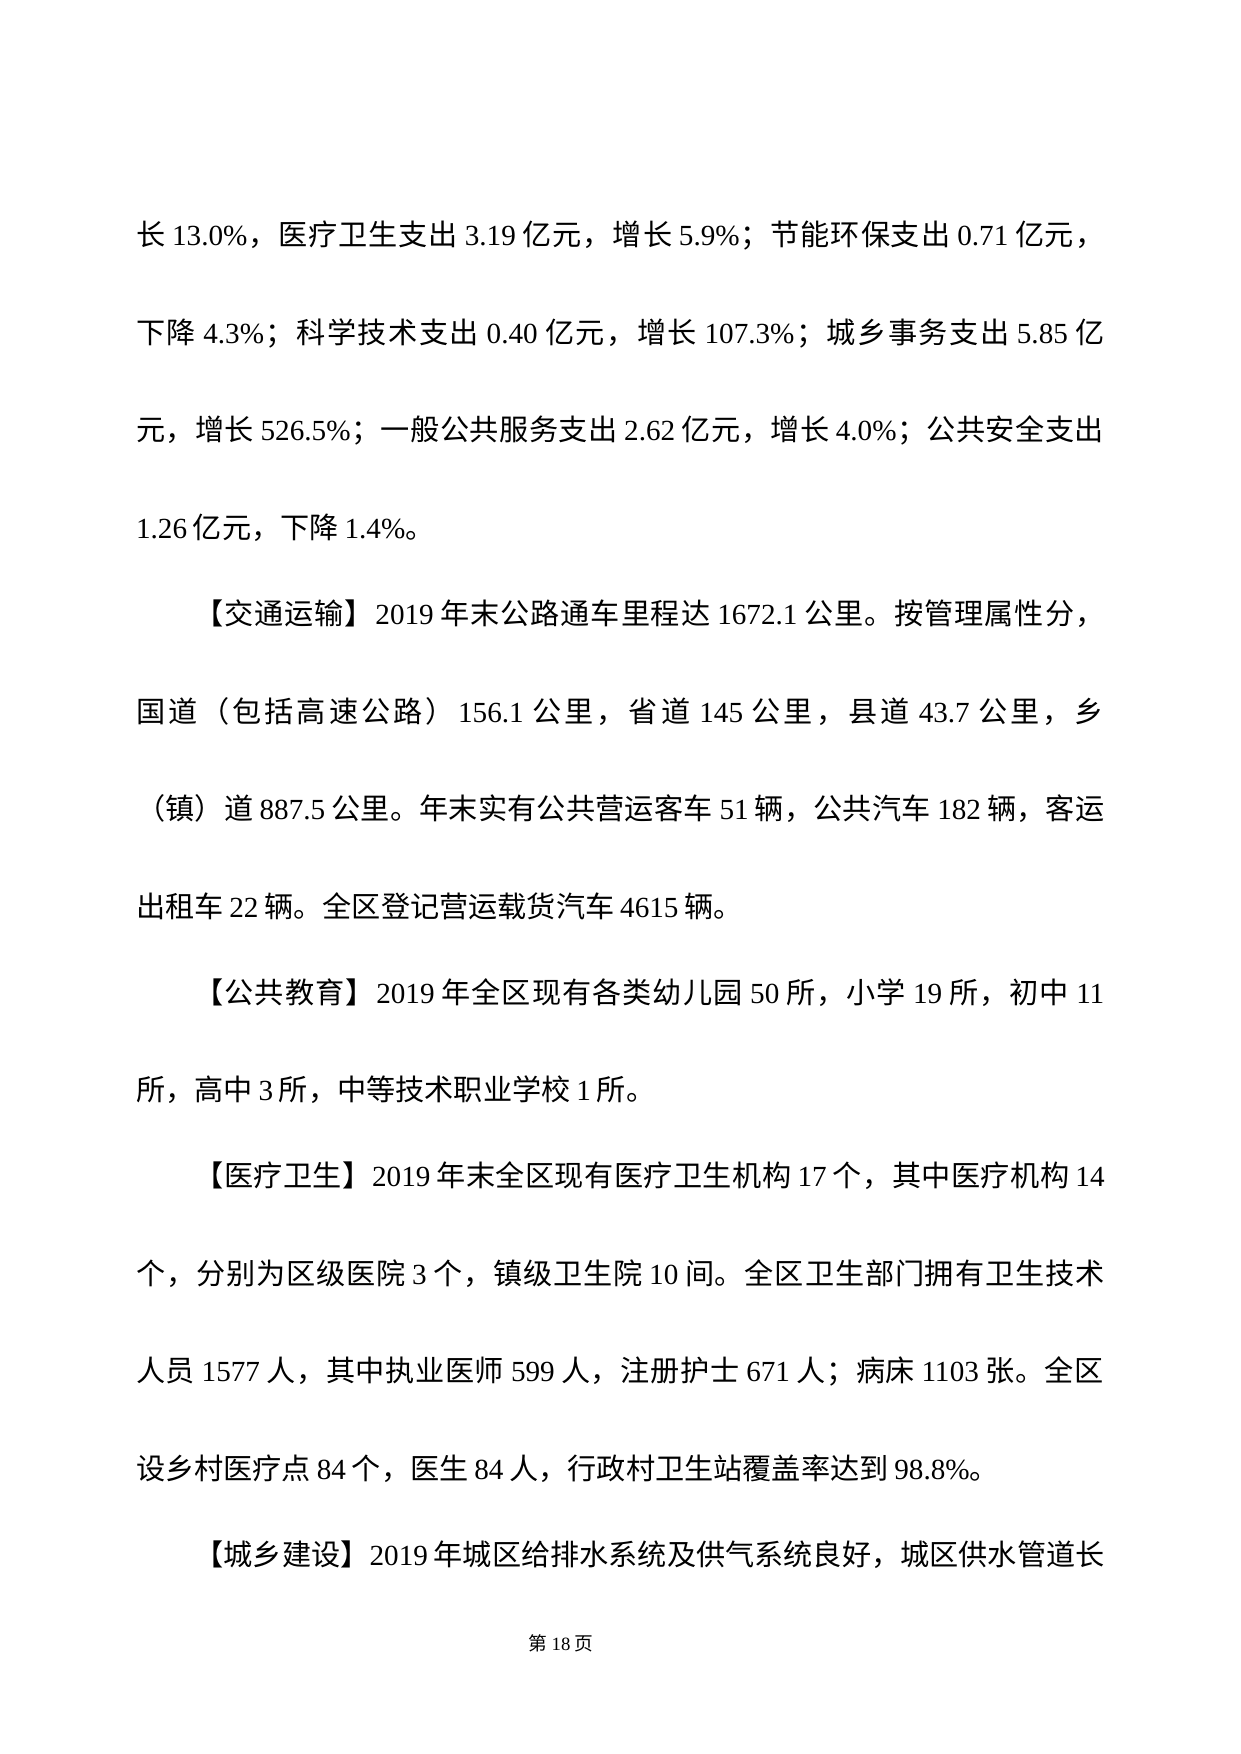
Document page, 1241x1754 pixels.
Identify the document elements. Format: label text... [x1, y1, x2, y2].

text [136, 201, 1104, 558]
text 【交通运输】2019年末公路通车里程达1672.1公里。按管理属性分，国道（包括高速公路）156.1公里，省道145公里，县道43.7公里，乡（镇）道887.5公里。年末实有公共营运客车51辆，公共汽车182辆，客运出租车22辆。全区登记营运载货汽车4615辆。 [136, 579, 1104, 937]
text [136, 1520, 1104, 1585]
text 【公共教育】2019年全区现有各类幼儿园50所，小学19所，初中11所，高中3所，中等技术职业学校1所。 [136, 958, 1104, 1120]
text 【医疗卫生】2019年末全区现有医疗卫生机构17个，其中医疗机构14个，分别为区级医院3个，镇级卫生院10间。全区卫生部门拥有卫生技术人员1577人，其中执业医师599人，注册护士671人；病床1103张。全区设乡村医疗点84个，医生84人，行政村卫生站覆盖率达到98.8%。 [136, 1142, 1104, 1499]
